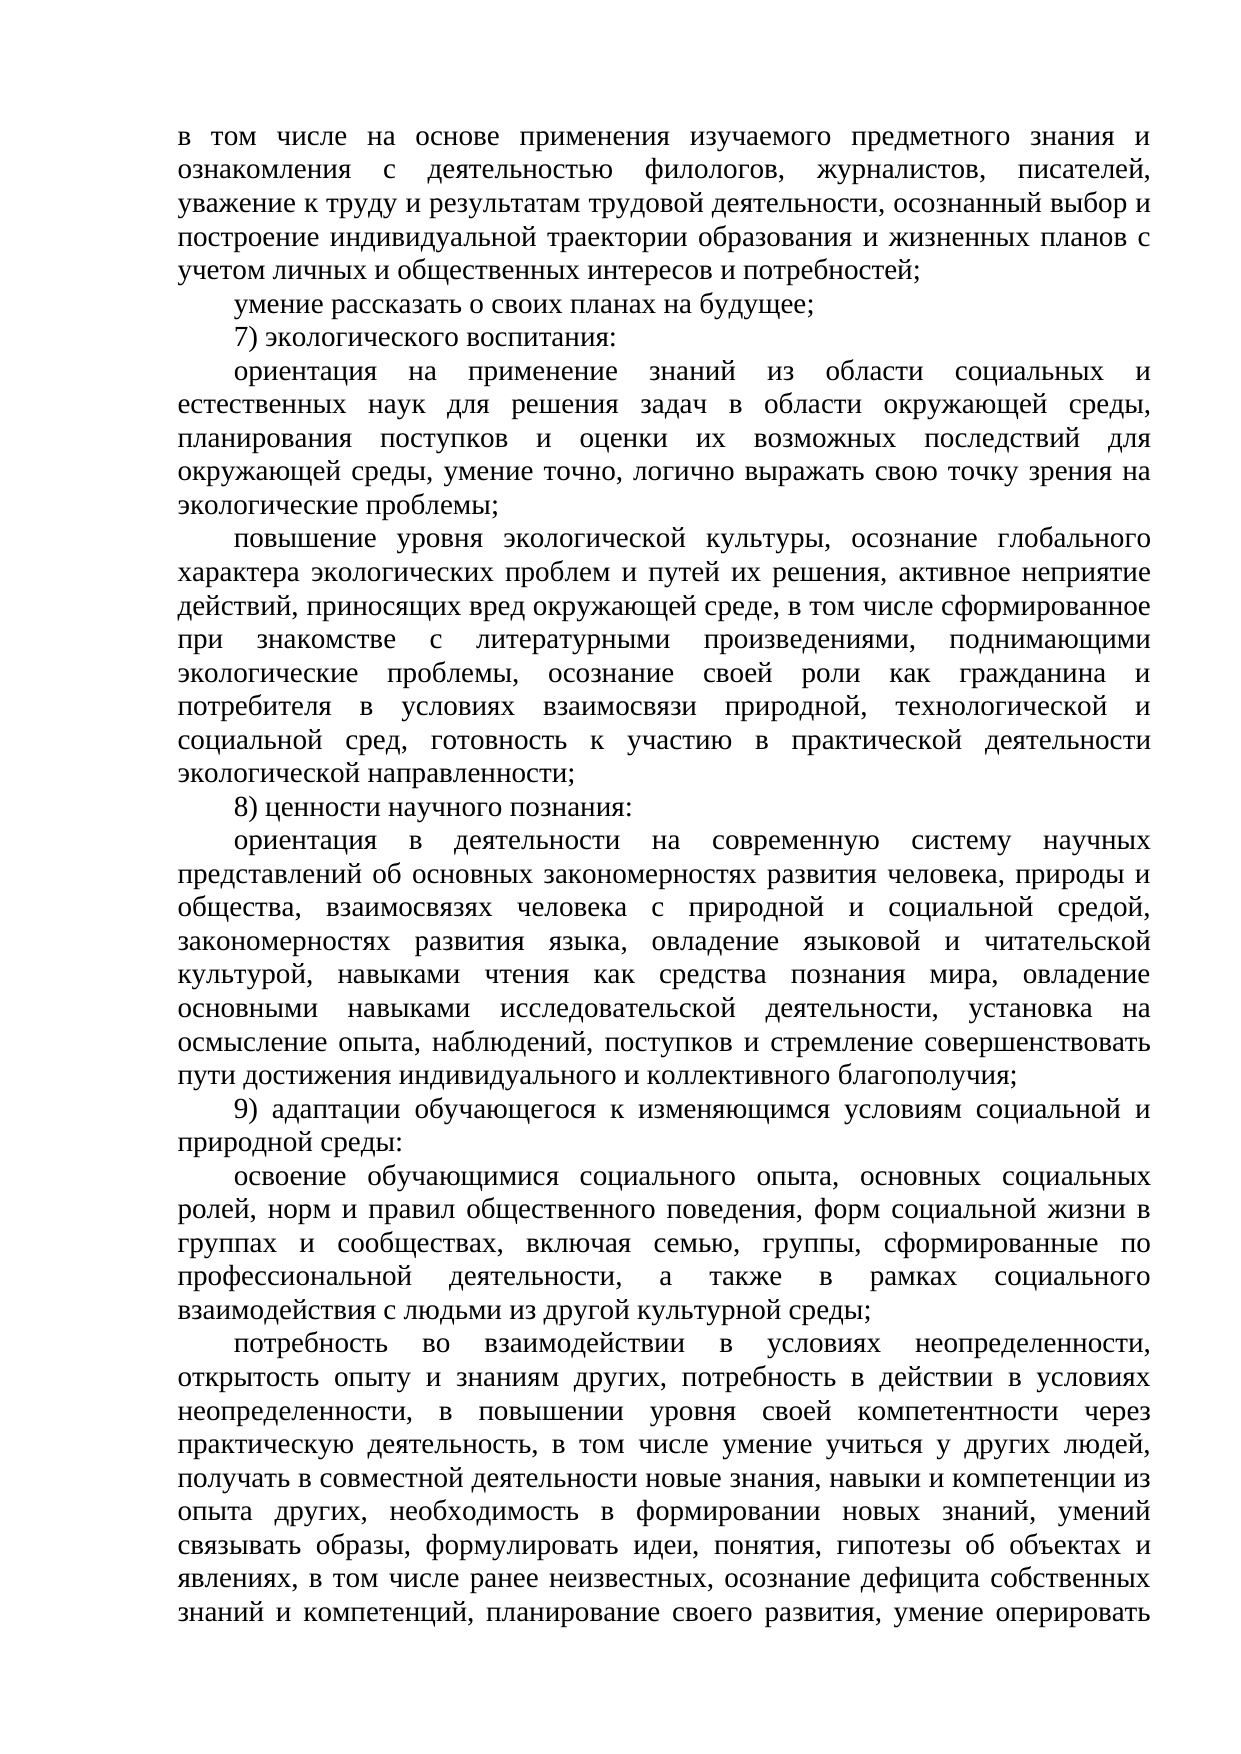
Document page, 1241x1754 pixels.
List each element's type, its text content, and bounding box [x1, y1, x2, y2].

text ориентация в деятельности на современную систему научных представлений об основных закономерностях развития человека, природы и общества, взаимосвязях человека с природной и социальной средой, закономерностях развития языка, овладение языковой и читательской культурой, навыками чтения как средства познания мира, овладение основными навыками исследовательской деятельности, установка на осмысление опыта, наблюдений, поступков и стремление совершенствовать пути достижения индивидуального и коллективного благополучия; [177, 822, 1152, 1091]
text 9) адаптации обучающегося к изменяющимся условиям социальной и природной среды: [177, 1091, 1152, 1158]
text 7) экологического воспитания: [177, 319, 1152, 353]
text ориентация на применение знаний из области социальных и естественных наук для решения задач в области окружающей среды, планирования поступков и оценки их возможных последствий для окружающей среды, умение точно, логично выражать свою точку зрения на экологические проблемы; [177, 353, 1152, 521]
text освоение обучающимися социального опыта, основных социальных ролей, норм и правил общественного поведения, форм социальной жизни в группах и сообществах, включая семью, группы, сформированные по профессиональной деятельности, а также в рамках социального взаимодействия с людьми из другой культурной среды; [177, 1158, 1152, 1326]
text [177, 1326, 1152, 1627]
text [177, 118, 1152, 286]
text 8) ценности научного познания: [177, 789, 1152, 822]
text умение рассказать о своих планах на будущее; [177, 286, 1152, 319]
text повышение уровня экологической культуры, осознание глобального характера экологических проблем и путей их решения, активное неприятие действий, приносящих вред окружающей среде, в том числе сформированное при знакомстве с литературными произведениями, поднимающими экологические проблемы, осознание своей роли как гражданина и потребителя в условиях взаимосвязи природной, технологической и социальной сред, готовность к участию в практической деятельности экологической направленности; [177, 521, 1152, 789]
